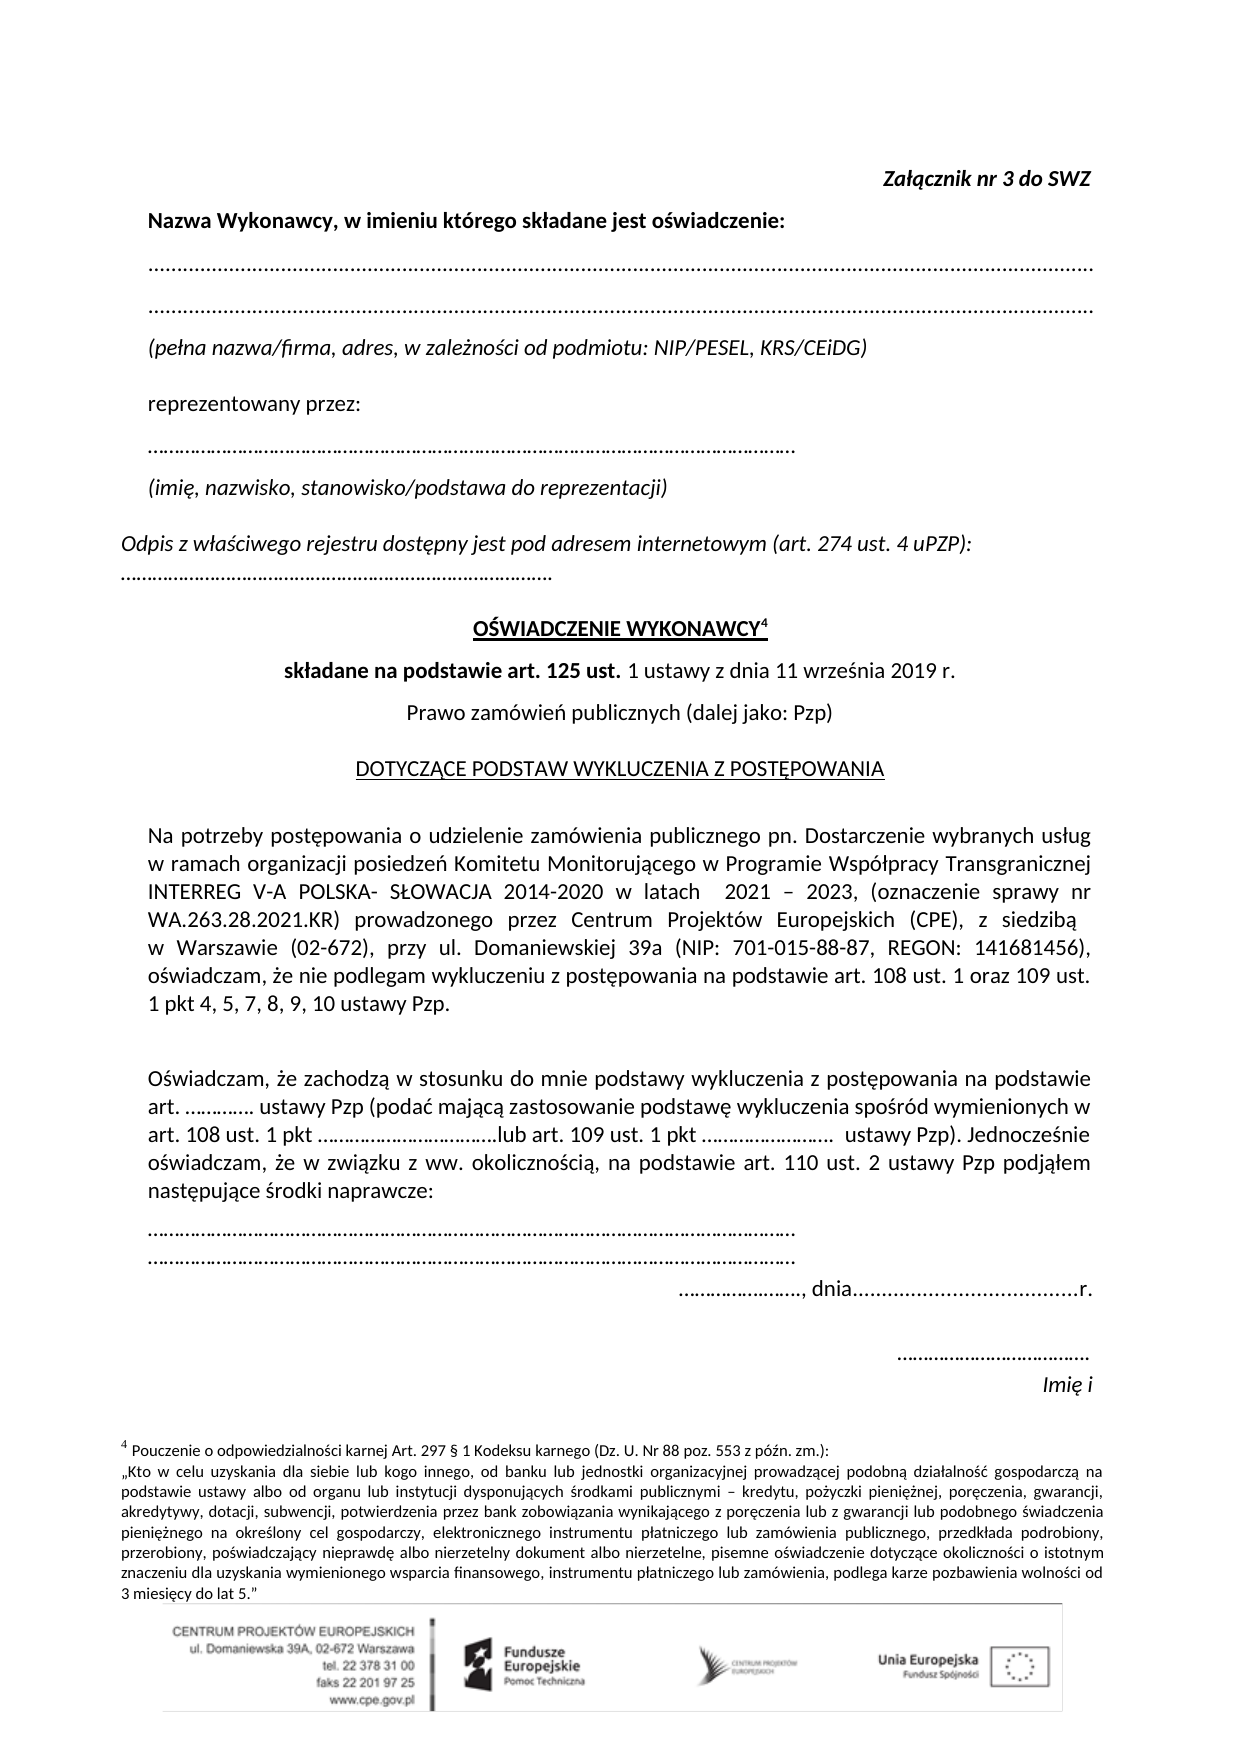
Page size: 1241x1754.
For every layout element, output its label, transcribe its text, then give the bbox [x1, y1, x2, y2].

text .................................................................................................................................................................... [148, 249, 1105, 277]
text reprezentowany przez: [148, 389, 1105, 417]
text …………………………………………………………………………………………………………… [148, 431, 1105, 459]
text DOTYCZĄCE PODSTAW WYKLUCZENIA Z POSTĘPOWANIA [199, 754, 1041, 783]
text Odpis z właściwego rejestru dostępny jest pod adresem internetowym (art. 274 ust. 4 uPZP): [121, 529, 1105, 558]
text (imię, nazwisko, stanowisko/podstawa do reprezentacji) [148, 473, 1105, 502]
text OŚWIADCZENIE WYKONAWCY [199, 614, 1041, 642]
text ………………………………………………………………………. [121, 558, 1105, 586]
text (pełna nazwa/firma, adres, w zależności od podmiotu: NIP/PESEL, KRS/CEiDG) [148, 333, 1105, 361]
text …………….……., dnia r. [679, 1274, 1105, 1302]
text …………………………………………………………………………………………………………… [148, 1242, 1105, 1270]
text Na potrzeby postępowania o udzielenie zamówienia publicznego pn. Dostarczenie wybranych usług w ramach organizacji posiedzeń Komitetu Monitorującego w Programie Współpracy Transgranicznej INTERREG V-A POLSKA- SŁOWACJA 2014-2020 w latach 2021 – 2023, (oznaczenie sprawy nr WA.263.28.2021.KR) prowadzonego przez Centrum Projektów Europejskich (CPE), z siedzibą w Warszawie (02-672), przy ul. Domaniewskiej 39a (NIP: 701-015-88-87, REGON: 141681456), oświadczam, że nie podlegam wykluczeniu z postępowania na podstawie art. 108 ust. 1 oraz 109 ust. 1 pkt 4, 5, 7, 8, 9, 10 ustawy Pzp. [148, 821, 1093, 1017]
text Załącznik nr 3 do SWZ [121, 164, 1093, 192]
text Imię i nazwisko podpisano elektronicznie [863, 1371, 1093, 1398]
text Oświadczam, że zachodzą w stosunku do mnie podstawy wykluczenia z postępowania na podstawie art. …………. ustawy Pzp (podać mającą zastosowanie podstawę wykluczenia spośród wymienionych w art. 108 ust. 1 pkt …………………………….lub art. 109 ust. 1 pkt ……………………. ustawy Pzp). Jednocześnie oświadczam, że w związku z ww. okolicznością, na podstawie art. 110 ust. 2 ustawy Pzp podjąłem następujące środki naprawcze: [148, 1064, 1093, 1204]
text ………………………………. [121, 1338, 1093, 1366]
picture [162, 1603, 1064, 1713]
text Prawo zamówień publicznych (dalej jako: Pzp) [199, 698, 1041, 727]
text .................................................................................................................................................................... [148, 291, 1105, 319]
text …………………………………………………………………………………………………………… [148, 1214, 1093, 1242]
subtitle Nazwa Wykonawcy, w imieniu którego składane jest oświadczenie: [148, 207, 1105, 234]
text składane na podstawie art. 125 ust. 1 ustawy z dnia 11 września 2019 r. [199, 656, 1041, 684]
